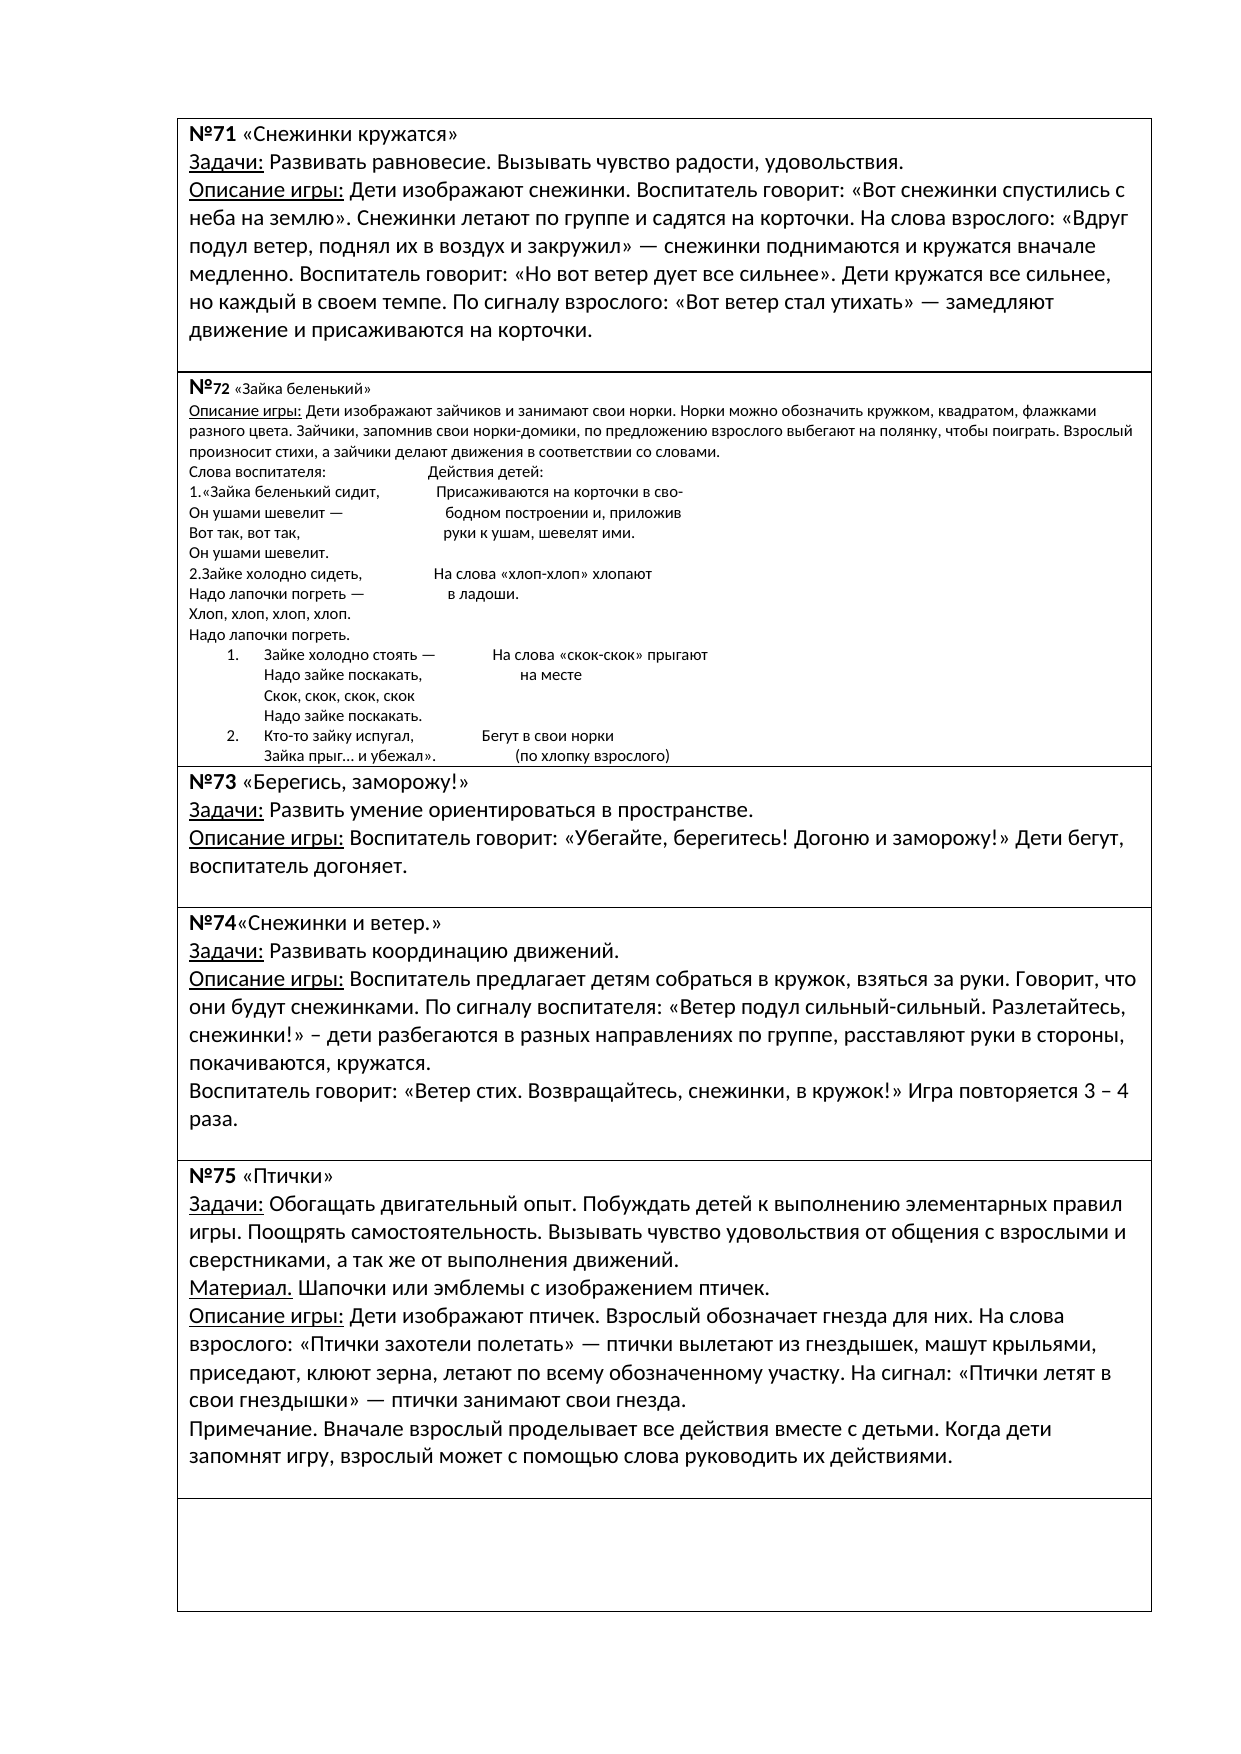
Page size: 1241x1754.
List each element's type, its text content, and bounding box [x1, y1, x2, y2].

table_cell №75 «Птички» Задачи: Обогащать двигательный опыт. Побуждать детей к выполнению элементарных правил игры. Поощрять самостоятельность. Вызывать чувство удовольствия от общения с взрослыми и сверстниками, а так же от выполнения движений. Материал. Шапочки или эмблемы с изображением птичек. Описание игры: Дети изображают птичек. Взрослый обозначает гнезда для них. На слова взрослого: «Птички захотели полетать» — птички вылетают из гнездышек, машут крыльями, приседают, клюют зерна, летают по всему обозначенному участку. На сигнал: «Птички летят в свои гнездышки» — птички занимают свои гнезда. Примечание. Вначале взрослый проделывает все действия вместе с детьми. Когда дети запомнят игру, взрослый может с помощью слова руководить их действиями. [178, 1161, 1151, 1498]
table_cell №71 «Снежинки кружатся» Задачи: Развивать равновесие. Вызывать чувство радости, удовольствия. Описание игры: Дети изображают снежинки. Воспитатель говорит: «Вот снежинки спустились с неба на землю». Снежинки летают по группе и садятся на корточки. На слова взрослого: «Вдруг подул ветер, поднял их в воздух и закружил» — снежинки поднимаются и кружатся вначале медленно. Воспитатель говорит: «Но вот ветер дует все сильнее». Дети кружатся все сильнее, но каждый в своем темпе. По сигналу взрослого: «Вот ветер стал утихать» — замедляют движение и присаживаются на корточки. [178, 119, 1151, 371]
table_cell №72 «Зайка беленький» Описание игры: Дети изображают зайчиков и занимают свои норки. Норки можно обозначить кружком, квадратом, флажками разного цвета. Зайчики, запомнив свои норки-домики, по предложению взрослого выбегают на полянку, чтобы поиграть. Взрослый произносит стихи, а зайчики делают движения в соответствии со словами. Слова воспитателя: Действия детей: 1.«Зайка беленький сидит, Присаживаются на корточки в сво- Он ушами шевелит — бодном построении и, приложив Вот так, вот так, руки к ушам, шевелят ими. Он ушами шевелит. 2.Зайке холодно сидеть, На слова «хлоп-хлоп» хлопают Надо лапочки погреть — в ладоши. Хлоп, хлоп, хлоп, хлоп. Надо лапочки погреть. Зайке холодно стоять — На слова «скок-скок» прыгают Надо зайке поскакать, на месте Скок, скок, скок, скок Надо зайке поскакать. Кто-то зайку испугал, Бегут в свои норки Зайка прыг… и убежал». (по хлопку взрослого) [178, 373, 1151, 766]
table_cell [178, 1499, 1151, 1611]
table_cell №73 «Берегись, заморожу!» Задачи: Развить умение ориентироваться в пространстве. Описание игры: Воспитатель говорит: «Убегайте, берегитесь! Догоню и заморожу!» Дети бегут, воспитатель догоняет. [178, 767, 1151, 907]
table_cell №74«Снежинки и ветер.» Задачи: Развивать координацию движений. Описание игры: Воспитатель предлагает детям собраться в кружок, взяться за руки. Говорит, что они будут снежинками. По сигналу воспитателя: «Ветер подул сильный-сильный. Разлетайтесь, снежинки!» – дети разбегаются в разных направлениях по группе, расставляют руки в стороны, покачиваются, кружатся. Воспитатель говорит: «Ветер стих. Возвращайтесь, снежинки, в кружок!» Игра повторяется 3 – 4 раза. [178, 908, 1151, 1160]
